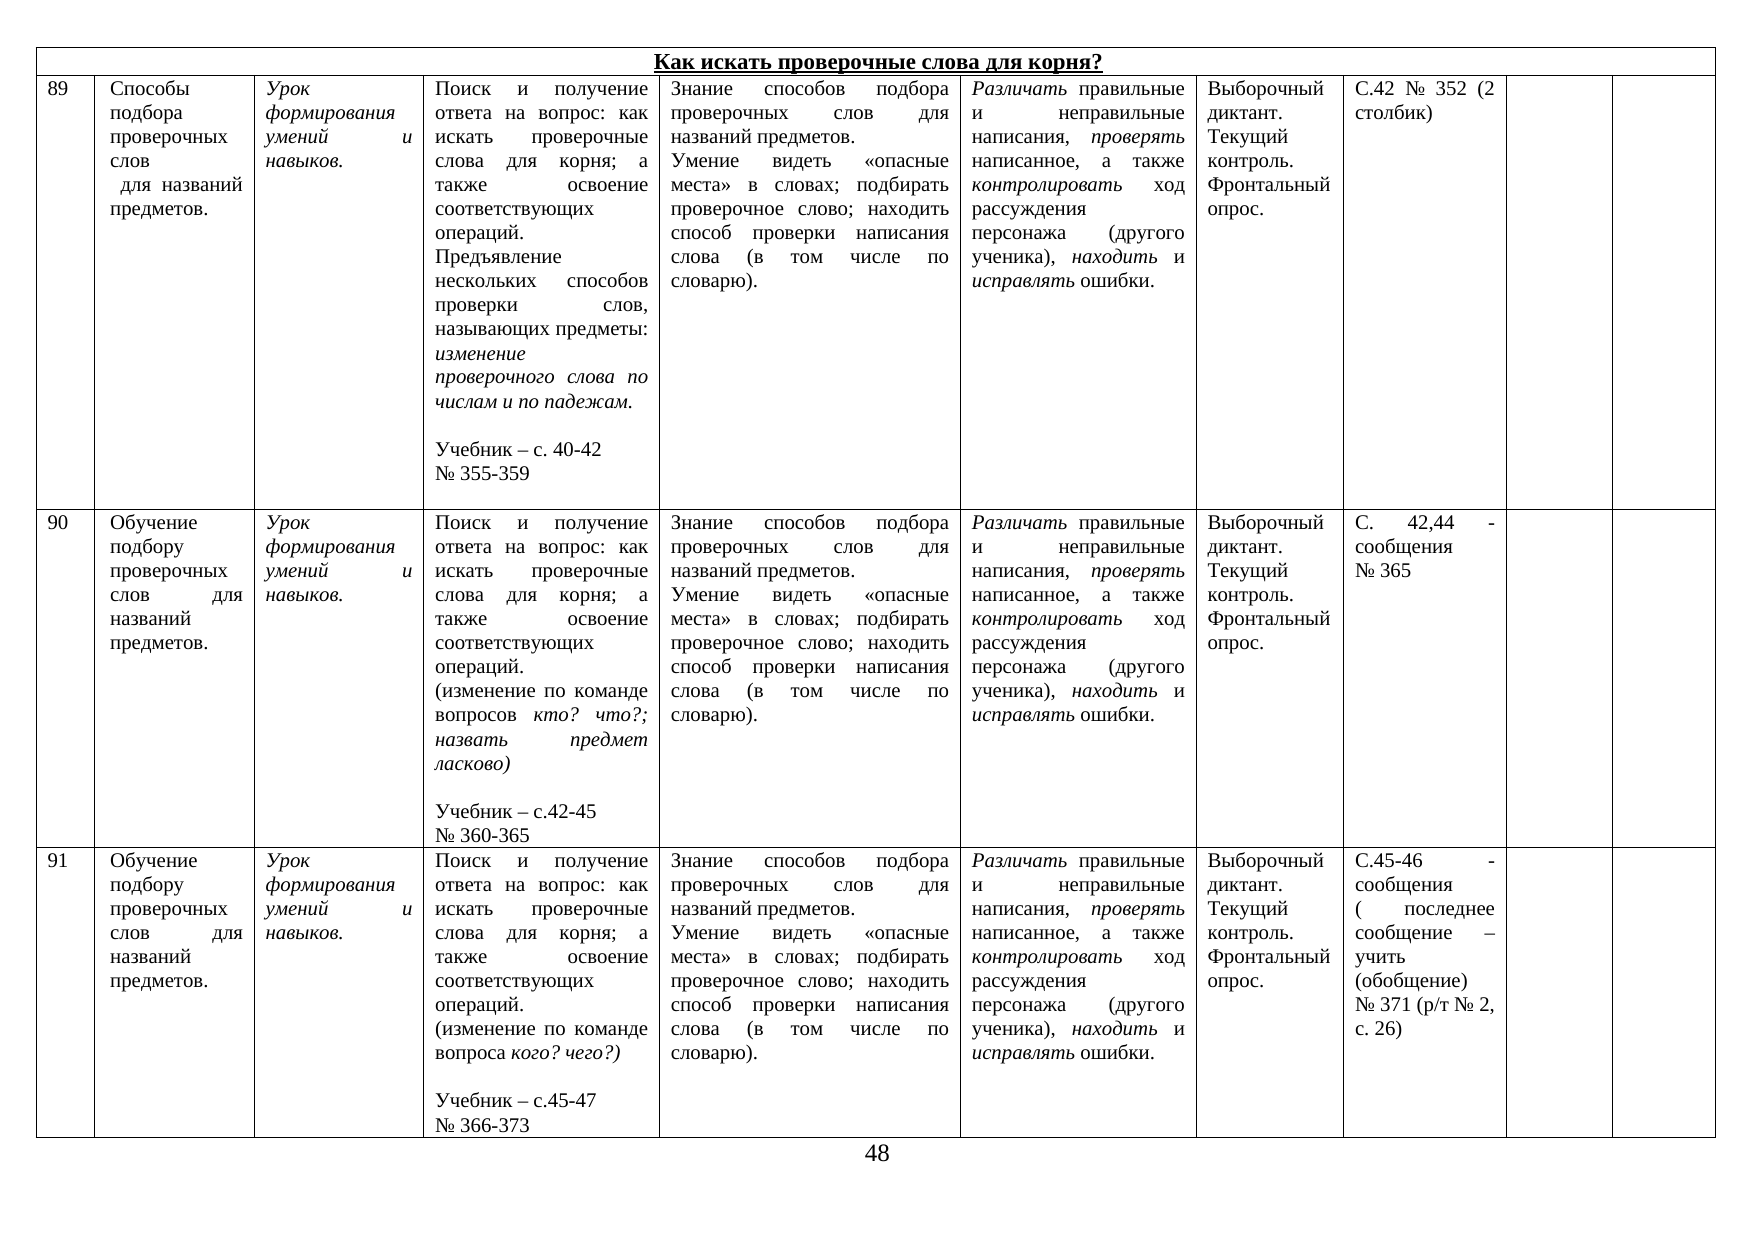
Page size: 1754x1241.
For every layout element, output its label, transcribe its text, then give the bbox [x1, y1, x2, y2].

table_cell С. 42,44 - сообщения № 365 [1344, 510, 1506, 847]
table_cell Выборочный диктант. Текущий контроль. Фронтальный опрос. [1197, 510, 1343, 847]
table_cell Урок формирования умений и навыков. [255, 76, 423, 509]
table_cell Способы подбора проверочных слов для названий предметов. [95, 76, 254, 509]
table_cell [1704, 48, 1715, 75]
table_cell С.45-46 - сообщения ( последнее сообщение – учить (обобщение) № 371 (р/т № 2, с. 26) [1344, 848, 1506, 1137]
table_cell 90 [37, 510, 94, 847]
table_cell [255, 848, 423, 1137]
table_cell Выборочный диктант. Текущий контроль. Фронтальный опрос. [1197, 76, 1343, 509]
table_cell 89 [37, 76, 94, 509]
table_cell [1507, 848, 1612, 1137]
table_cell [660, 848, 960, 1137]
table_cell [1613, 76, 1715, 509]
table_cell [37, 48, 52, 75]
table_cell Поиск и получение ответа на вопрос: как искать проверочные слова для корня; а также освоение соответствующих операций. (изменение по команде вопроса кого? чего?) Учебник – с.45-47 № 366-373 [424, 848, 659, 1137]
table_cell С.42 № 352 (2 столбик) [1344, 76, 1506, 509]
table_cell Обучение подбору проверочных слов для названий предметов. [95, 510, 254, 847]
table_cell [1507, 510, 1612, 847]
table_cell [961, 848, 1196, 1137]
table_cell 91 [37, 848, 94, 1137]
table_cell Урок формирования умений и навыков. [255, 510, 423, 847]
table_cell Поиск и получение ответа на вопрос: как искать проверочные слова для корня; а также освоение соответствующих операций. (изменение по команде вопросов кто? что?; назвать предмет ласково) Учебник – с.42-45 № 360-365 [424, 510, 659, 847]
table_cell [1613, 510, 1715, 847]
table_cell [1507, 76, 1612, 509]
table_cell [1197, 848, 1343, 1137]
table_cell Поиск и получение ответа на вопрос: как искать проверочные слова для корня; а также освоение соответствующих операций. Предъявление нескольких способов проверки слов, называющих предметы: изменение проверочного слова по числам и по падежам. Учебник – с. 40-42 № 355-359 [424, 76, 659, 509]
table_cell Обучение подбору проверочных слов для названий предметов. [95, 848, 254, 1137]
table_cell [1613, 848, 1715, 1137]
